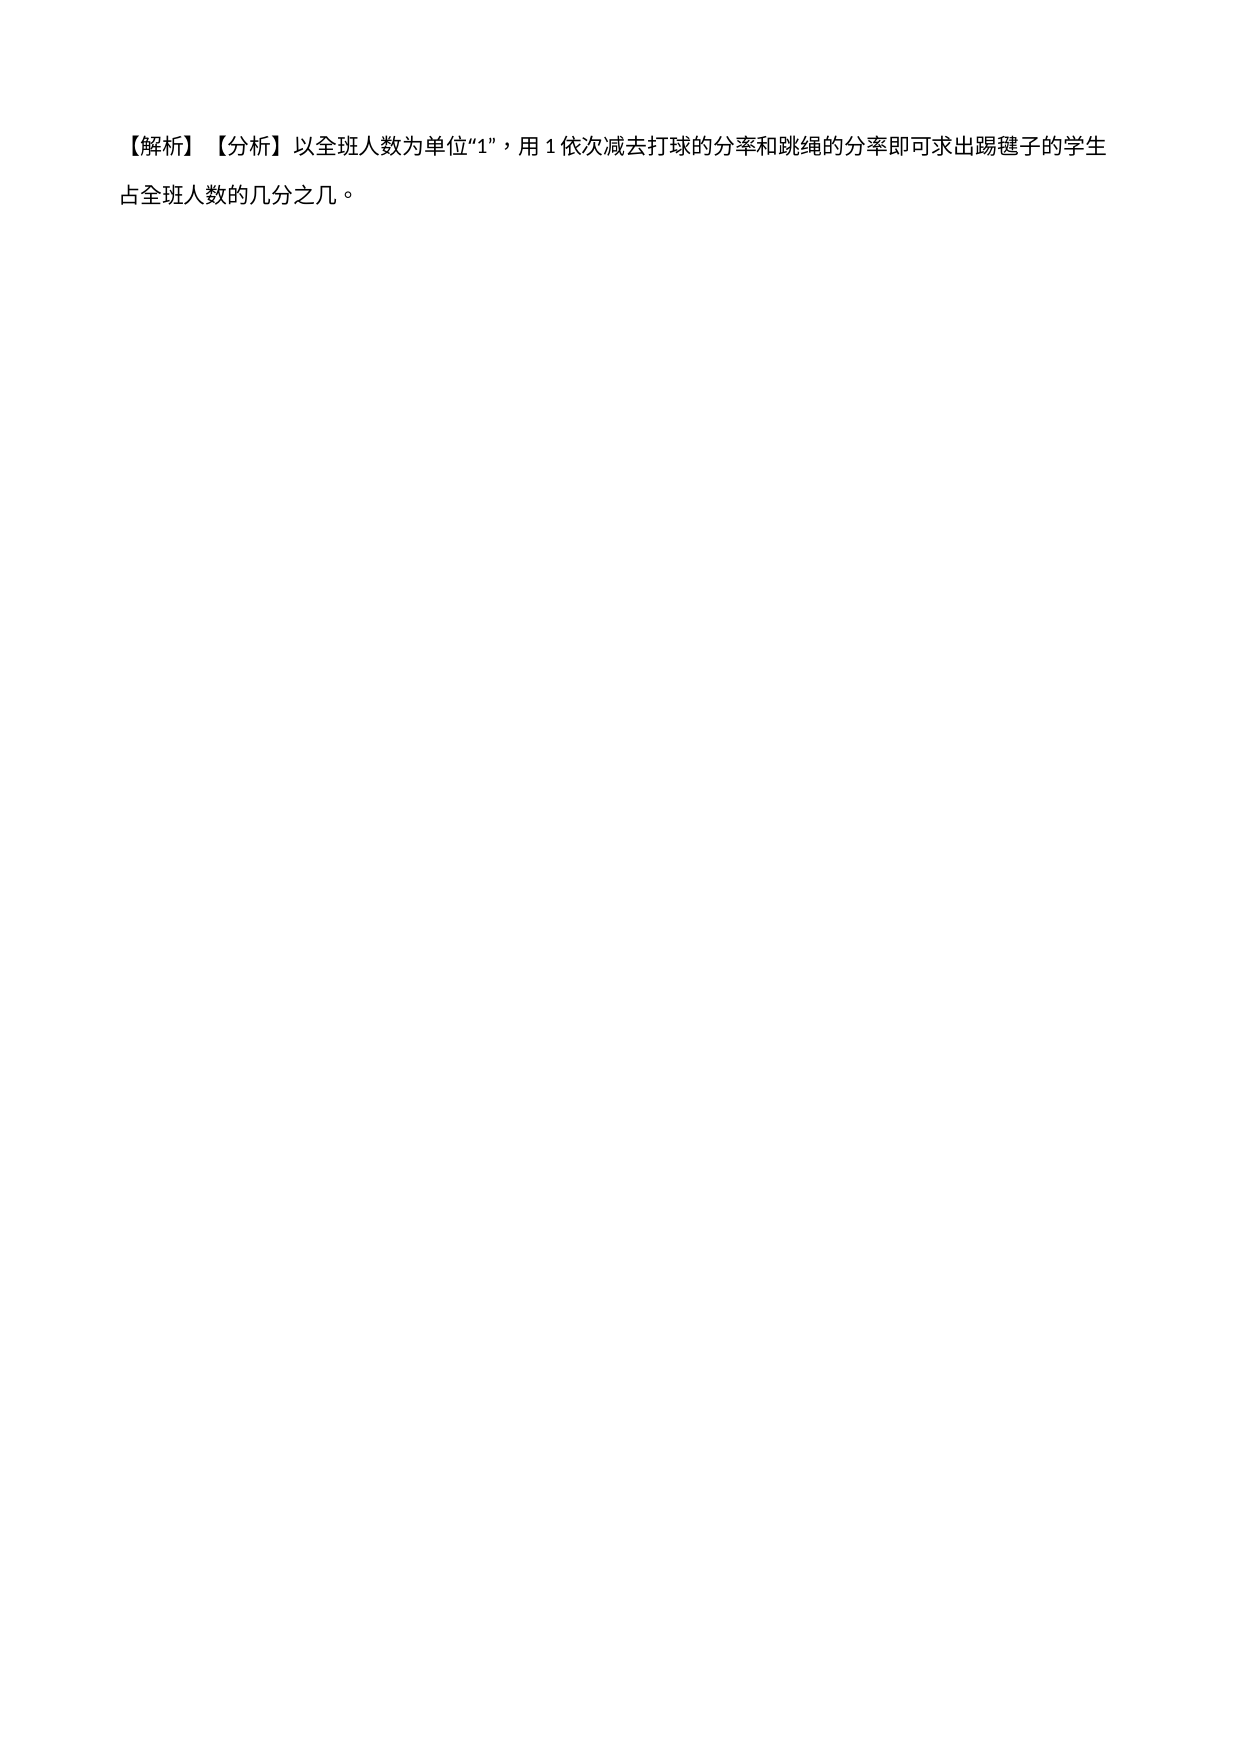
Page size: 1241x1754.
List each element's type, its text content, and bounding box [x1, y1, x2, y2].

text 【解析】【分析】以全班人数为单位“1”，用1依次减去打球的分率和跳绳的分率即可求出踢毽子的学生占全班人数的几分之几。 [118, 129, 1122, 211]
